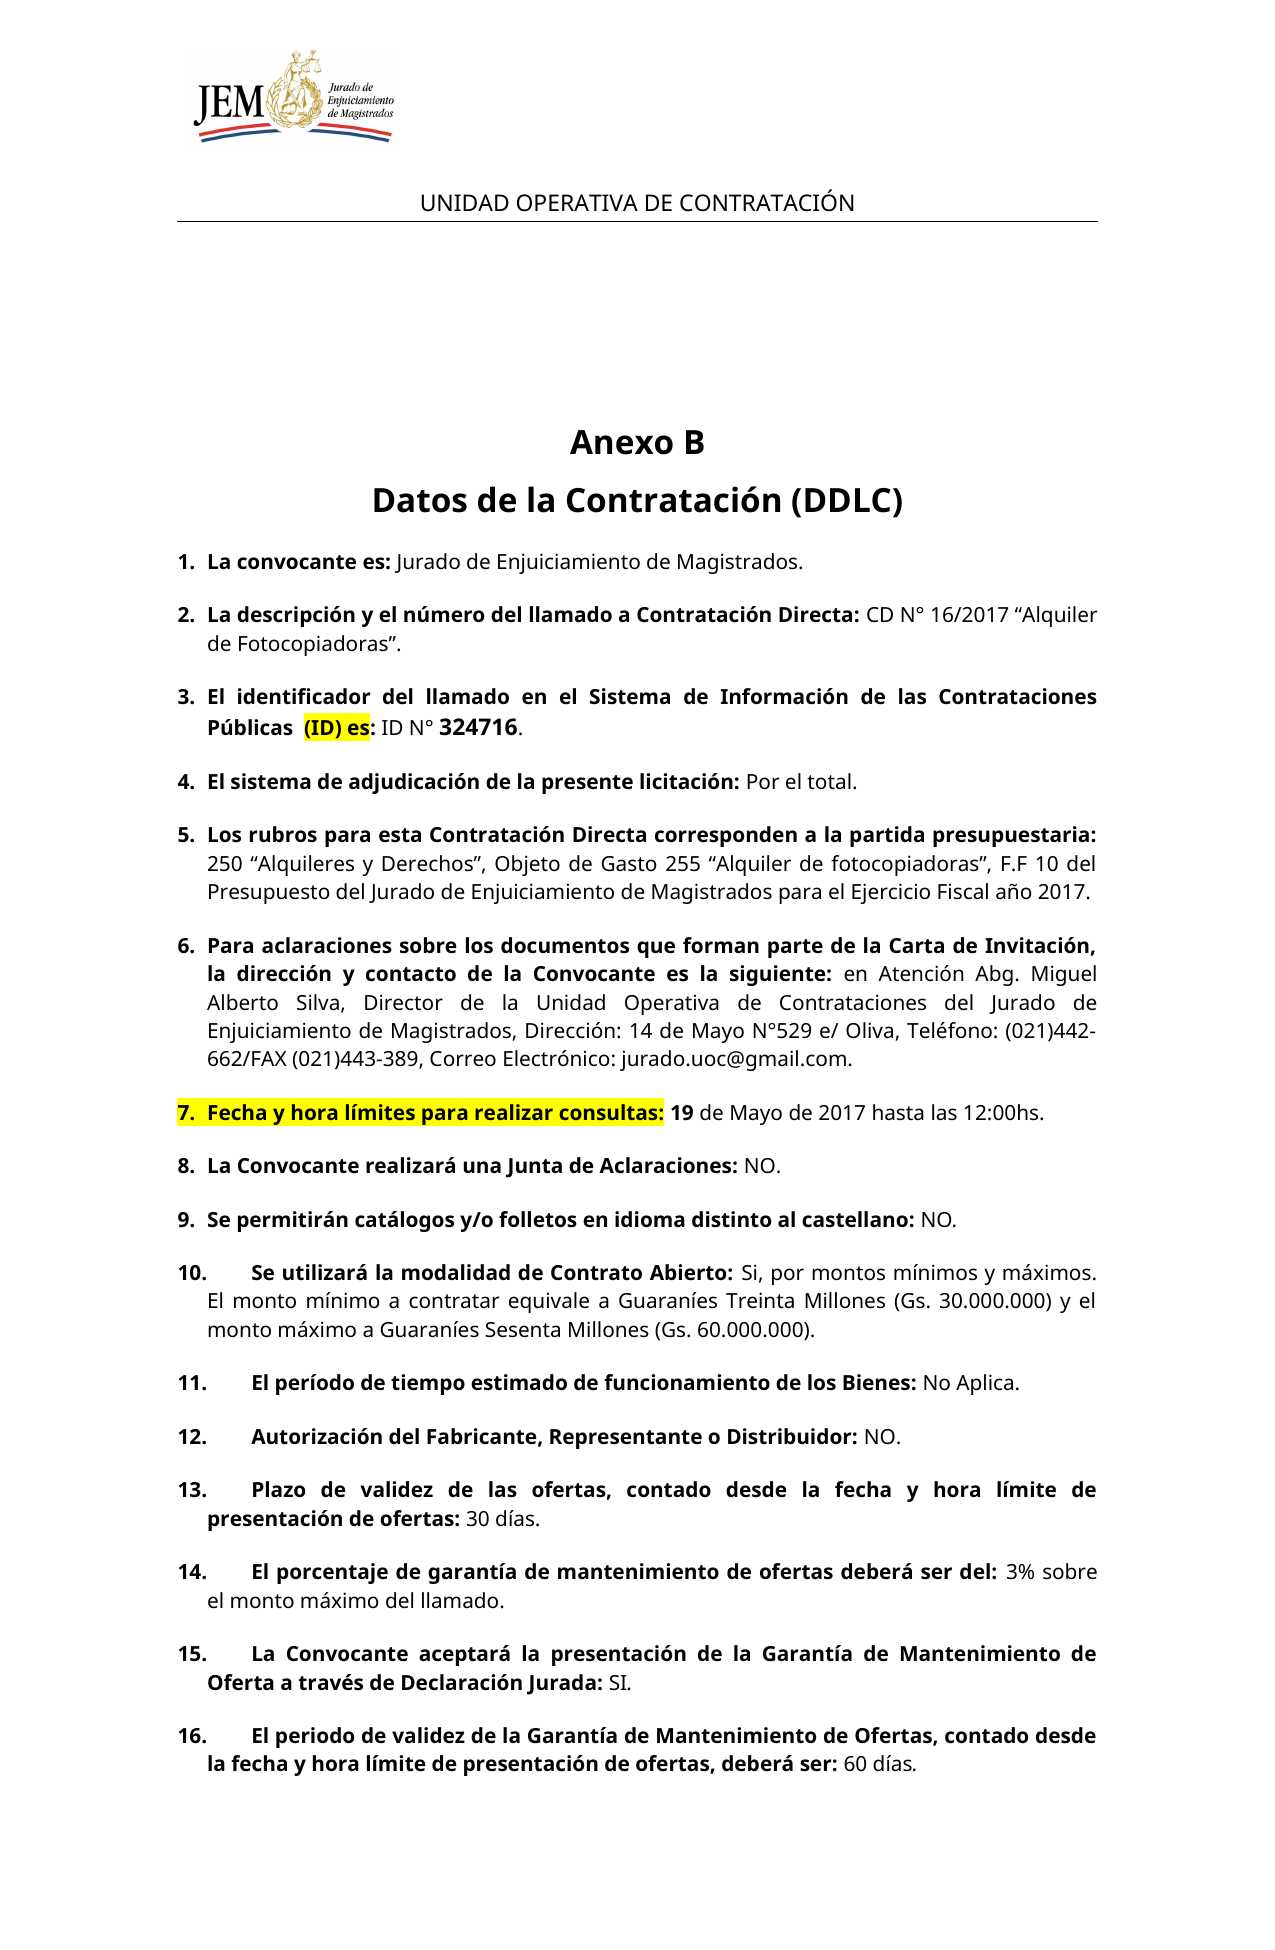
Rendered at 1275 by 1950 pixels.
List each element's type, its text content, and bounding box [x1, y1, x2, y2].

list La descripción y el número del llamado a Contratación Directa: CD N° 16/2017 “Alquiler de Fotocopiadoras”. [177, 600, 1098, 657]
list El sistema de adjudicación de la presente licitación: Por el total. [177, 767, 1098, 795]
list Se utilizará la modalidad de Contrato Abierto: Si, por montos mínimos y máximos. El monto mínimo a contratar equivale a Guaraníes Treinta Millones (Gs. 30.000.000) y el monto máximo a Guaraníes Sesenta Millones (Gs. 60.000.000). [177, 1258, 1098, 1343]
list Plazo de validez de las ofertas, contado desde la fecha y hora límite de presentación de ofertas: 30 días. [177, 1475, 1098, 1532]
picture [187, 50, 400, 150]
text Datos de la Contratación (DDLC) [177, 477, 1098, 522]
list Se permitirán catálogos y/o folletos en idioma distinto al castellano: NO. [177, 1205, 1098, 1233]
list Autorización del Fabricante, Representante o Distribuidor: NO. [177, 1422, 1098, 1450]
text Anexo B [177, 419, 1098, 464]
list El periodo de validez de la Garantía de Mantenimiento de Ofertas, contado desde la fecha y hora límite de presentación de ofertas, deberá ser: 60 días. [177, 1721, 1098, 1778]
list Para aclaraciones sobre los documentos que forman parte de la Carta de Invitación, la dirección y contacto de la Convocante es la siguiente: en Atención Abg. Miguel Alberto Silva, Director de la Unidad Operativa de Contrataciones del Jurado de Enjuiciamiento de Magistrados, Dirección: 14 de Mayo N°529 e/ Oliva, Teléfono: (021)442-662/FAX (021)443-389, Correo Electrónico: jurado.uoc@gmail.com. [177, 931, 1098, 1073]
list El período de tiempo estimado de funcionamiento de los Bienes: No Aplica. [177, 1368, 1098, 1397]
list La Convocante aceptará la presentación de la Garantía de Mantenimiento de Oferta a través de Declaración Jurada: SI. [177, 1639, 1098, 1696]
list Los rubros para esta Contratación Directa corresponden a la partida presupuestaria: 250 “Alquileres y Derechos”, Objeto de Gasto 255 “Alquiler de fotocopiadoras”, F.F 10 del Presupuesto del Jurado de Enjuiciamiento de Magistrados para el Ejercicio Fiscal año 2017. [177, 820, 1098, 906]
list La Convocante realizará una Junta de Aclaraciones: NO. [177, 1151, 1098, 1180]
list El identificador del llamado en el Sistema de Información de las Contrataciones Públicas (ID) es: ID N° 324716. [177, 682, 1098, 742]
list La convocante es: Jurado de Enjuiciamiento de Magistrados. [177, 547, 1098, 575]
list El porcentaje de garantía de mantenimiento de ofertas deberá ser del: 3% sobre el monto máximo del llamado. [177, 1557, 1098, 1614]
list Fecha y hora límites para realizar consultas: 19 de Mayo de 2017 hasta las 12:00hs. [664, 1098, 1098, 1126]
